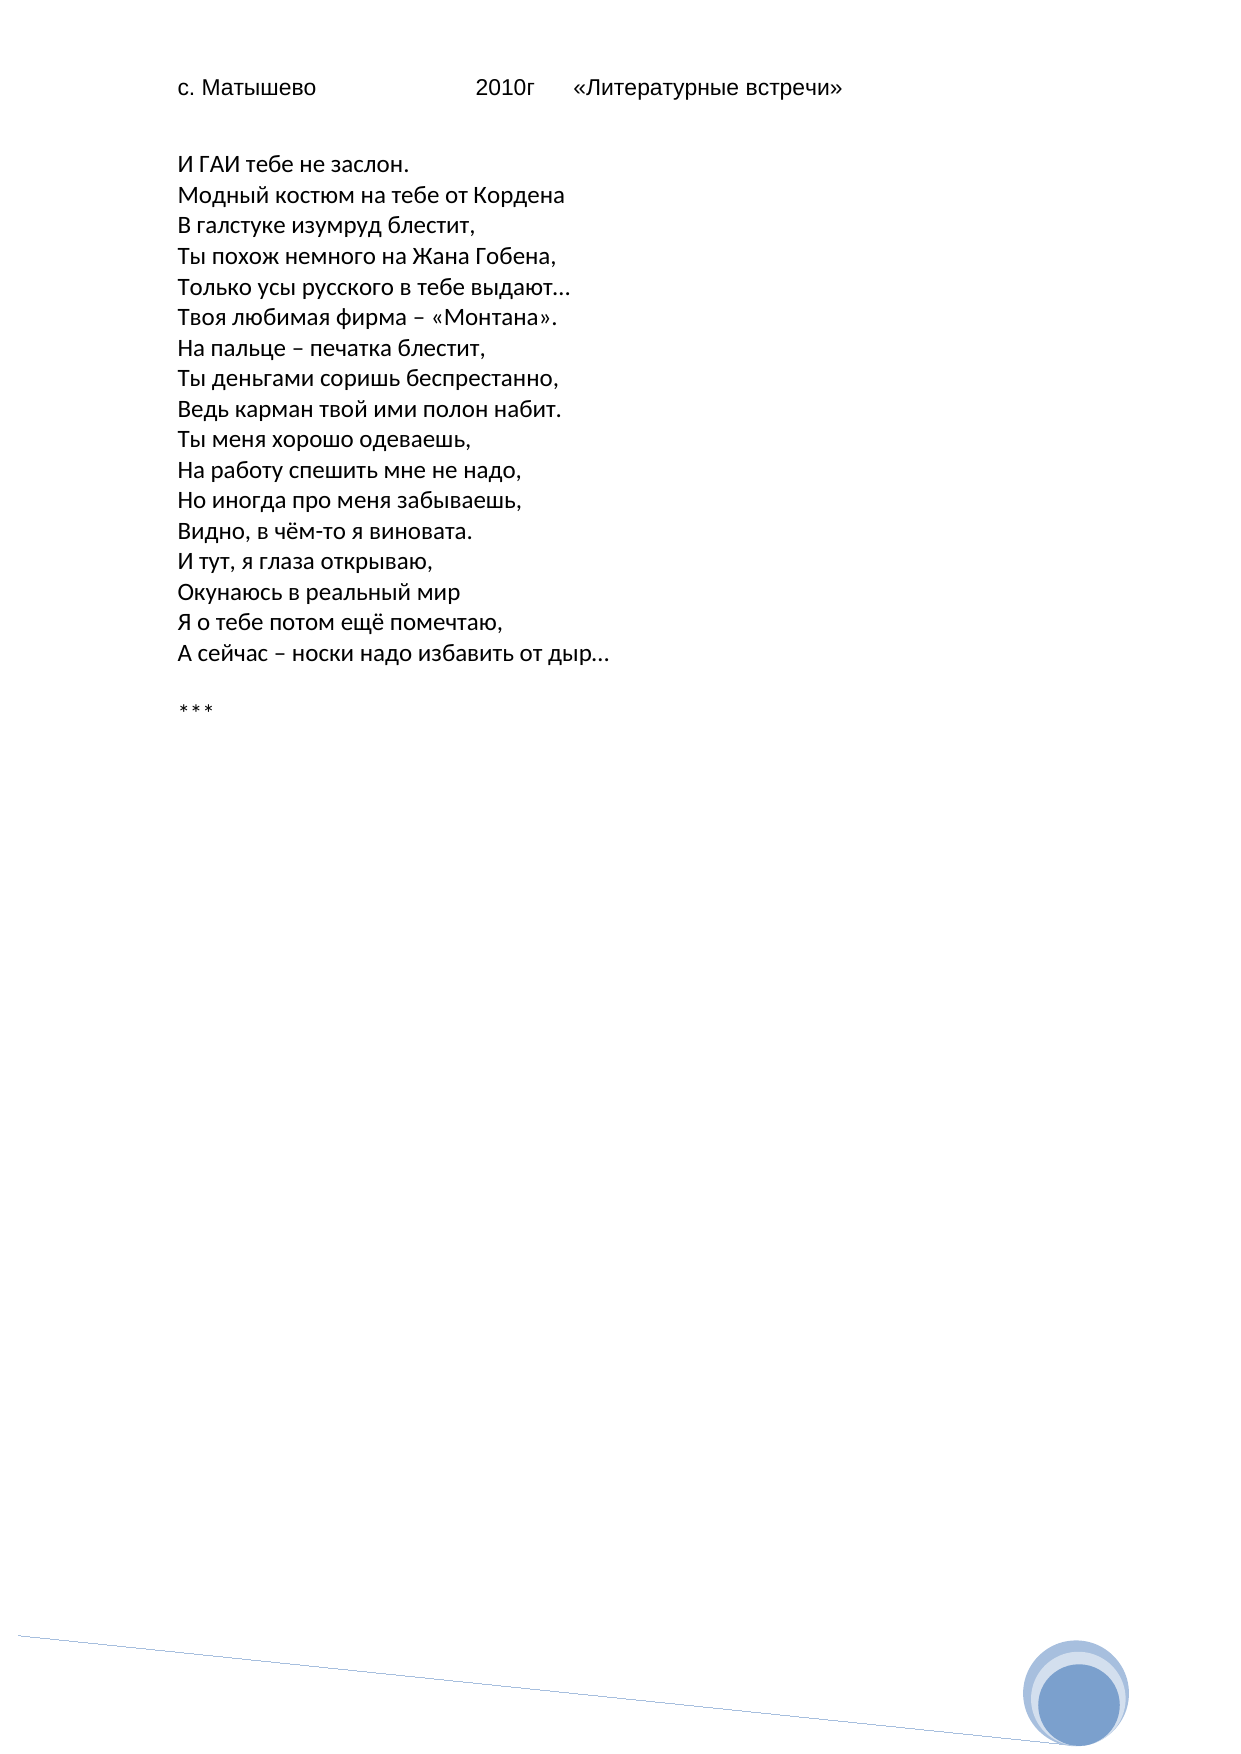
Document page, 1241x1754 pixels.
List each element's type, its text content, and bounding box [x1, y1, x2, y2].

text В галстуке изумруд блестит, [177, 210, 1152, 240]
text Окунаюсь в реальный мир [177, 576, 1152, 606]
text Только усы русского в тебе выдают… [177, 271, 1152, 301]
text *** [177, 698, 1152, 728]
text Ты меня хорошо одеваешь, [177, 423, 1152, 454]
text И ГАИ тебе не заслон. [177, 149, 1152, 179]
text Модный костюм на тебе от Кордена [177, 179, 1152, 210]
text На работу спешить мне не надо, [177, 454, 1152, 484]
text Ты деньгами соришь беспрестанно, [177, 362, 1152, 393]
text Я о тебе потом ещё помечтаю, [177, 606, 1152, 637]
text Твоя любимая фирма – «Монтана». [177, 301, 1152, 332]
text Видно, в чём-то я виновата. [177, 515, 1152, 545]
text Но иногда про меня забываешь, [177, 484, 1152, 515]
text Ведь карман твой ими полон набит. [177, 393, 1152, 423]
text На пальце – печатка блестит, [177, 332, 1152, 362]
text И тут, я глаза открываю, [177, 545, 1152, 576]
text Ты похож немного на Жана Гобена, [177, 240, 1152, 271]
text А сейчас – носки надо избавить от дыр… [177, 637, 1152, 667]
